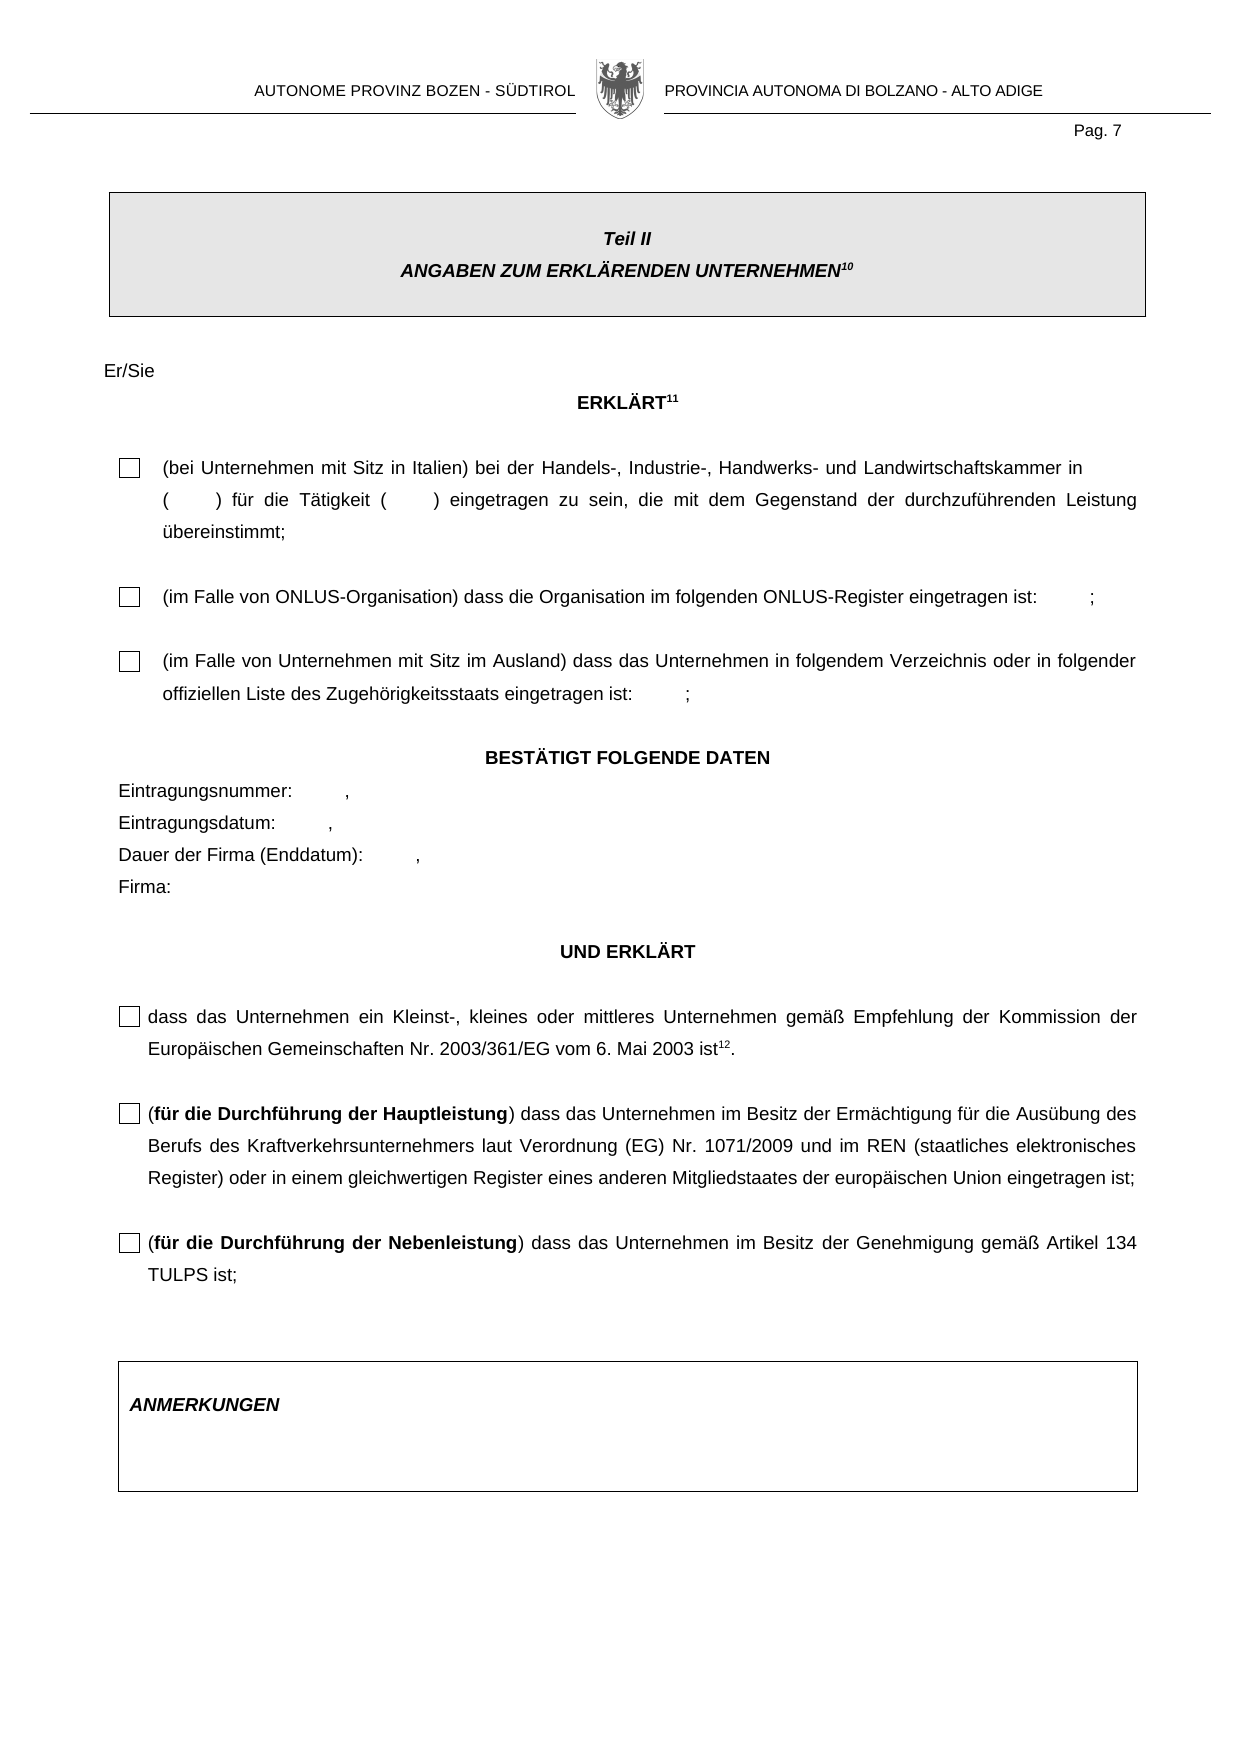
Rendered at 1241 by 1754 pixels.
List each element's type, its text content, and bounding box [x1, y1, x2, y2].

text Teil II [110, 224, 1145, 249]
text Eintragungsdatum: , [118, 812, 1137, 833]
text UND ERKLÄRT [118, 941, 1137, 962]
text (im Falle von Unternehmen mit Sitz im Ausland) dass das Unternehmen in folgendem Verzeichnis oder in folgender offiziellen Liste des Zugehörigkeitsstaats eingetragen ist: ; [118, 650, 1137, 704]
text Dauer der Firma (Enddatum): , [118, 844, 1137, 866]
table_header ANMERKUNGEN [119, 1362, 1137, 1491]
text (im Falle von ONLUS-Organisation) dass die Organisation im folgenden ONLUS-Register eingetragen ist: ; [118, 586, 1137, 607]
text Er/Sie [103, 360, 1137, 381]
text (für die Durchführung der Hauptleistung) dass das Unternehmen im Besitz der Ermächtigung für die Ausübung des Berufs des Kraftverkehrsunternehmers laut Verordnung (EG) Nr. 1071/2009 und im REN (staatliches elektronisches Register) oder in einem gleichwertigen Register eines anderen Mitgliedstaates der europäischen Union eingetragen ist; [118, 1102, 1137, 1188]
text ERKLÄRT [118, 392, 1137, 413]
text ANGABEN ZUM ERKLÄRENDEN UNTERNEHMEN [110, 257, 1145, 281]
text BESTÄTIGT FOLGENDE DATEN [118, 747, 1137, 769]
text (bei Unternehmen mit Sitz in Italien) bei der Handels-, Industrie-, Handwerks- und Landwirtschaftskammer in ( ) für die Tätigkeit ( ) eingetragen zu sein, die mit dem Gegenstand der durchzuführenden Leistung übereinstimmt; [118, 457, 1137, 543]
text Eintragungsnummer: , [118, 779, 1137, 801]
picture [596, 59, 644, 119]
text (für die Durchführung der Nebenleistung) dass das Unternehmen im Besitz der Genehmigung gemäß Artikel 134 TULPS ist; [118, 1232, 1137, 1285]
text dass das Unternehmen ein Kleinst-, kleines oder mittleres Unternehmen gemäß Empfehlung der Kommission der Europäischen Gemeinschaften Nr. 2003/361/EG vom 6. Mai 2003 ist. [118, 1006, 1137, 1059]
text Firma: [118, 876, 1137, 898]
